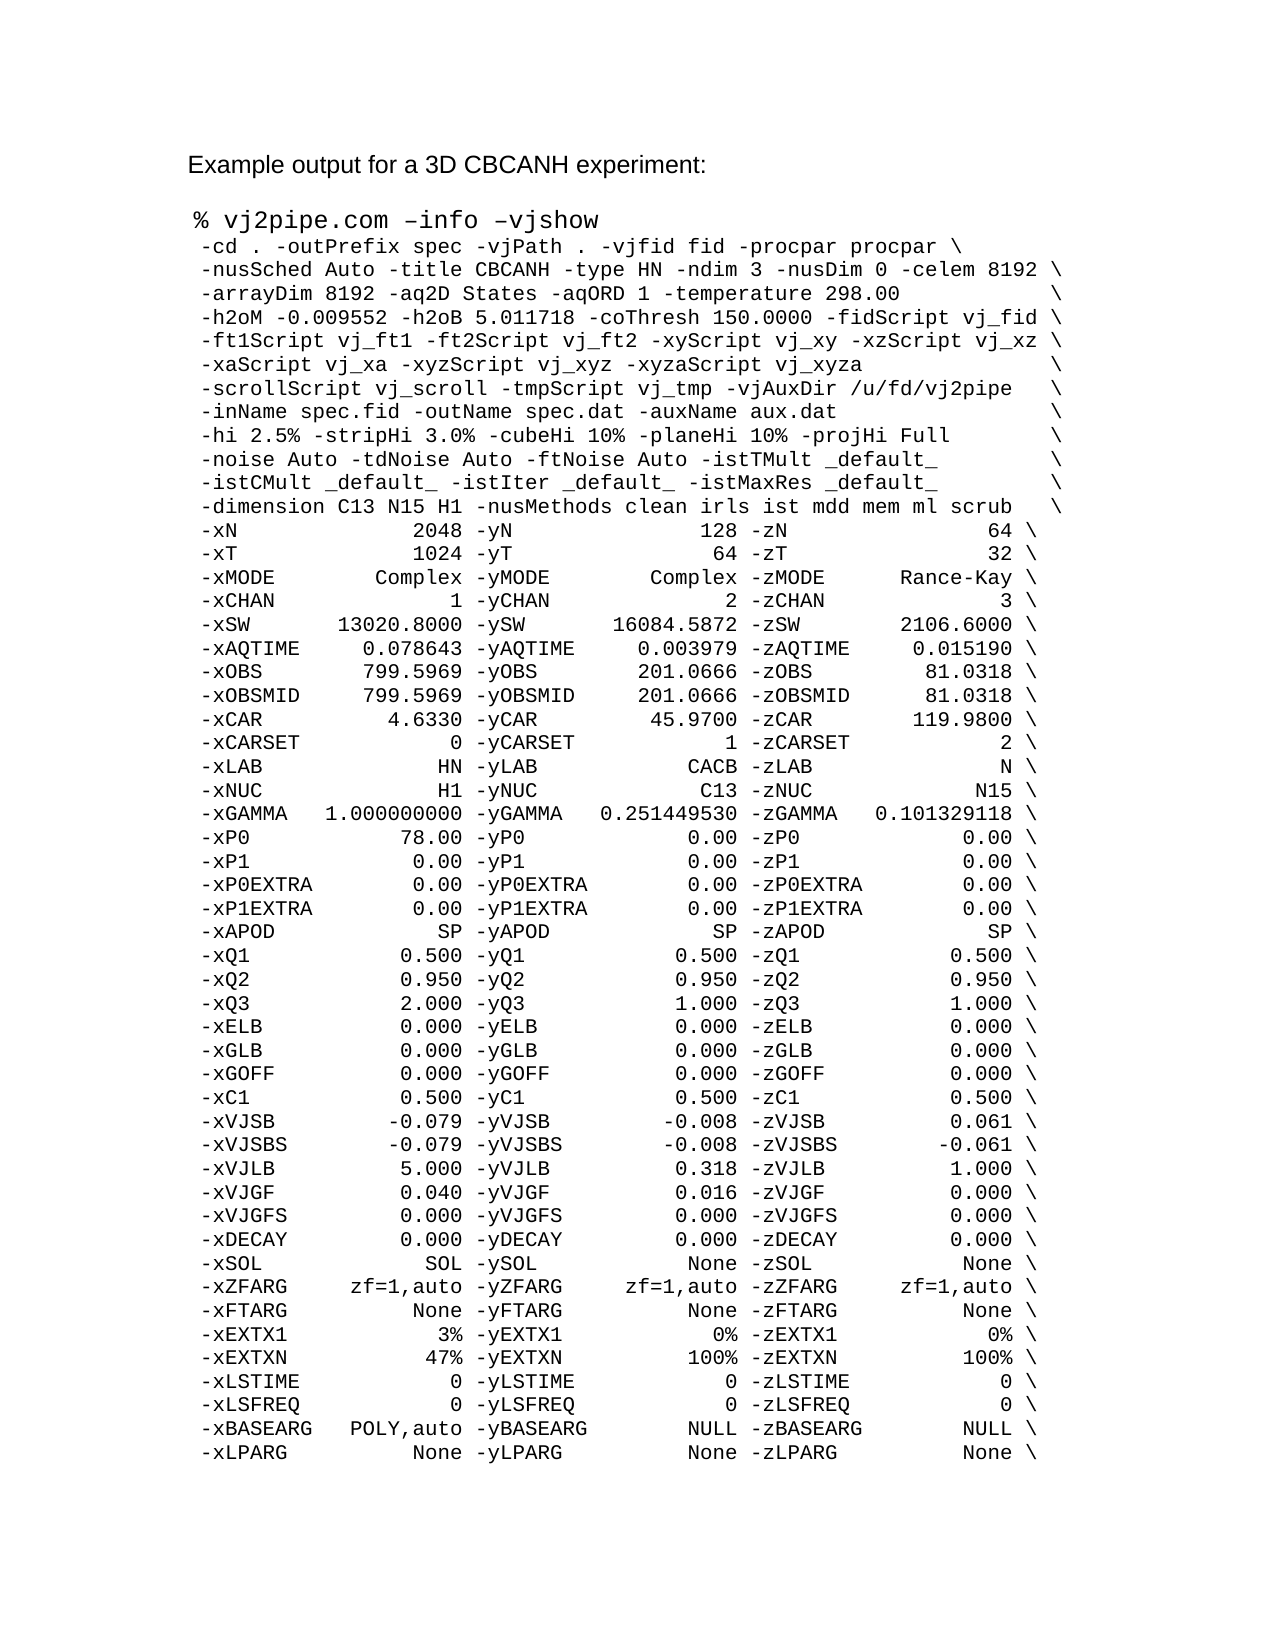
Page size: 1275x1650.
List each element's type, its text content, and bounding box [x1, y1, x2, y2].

text -xAPOD SP -yAPOD SP -zAPOD SP \ [187, 922, 1087, 945]
text -xBASEARG POLY,auto -yBASEARG NULL -zBASEARG NULL \ [187, 1418, 1087, 1442]
text -xZFARG zf=1,auto -yZFARG zf=1,auto -zZFARG zf=1,auto \ [187, 1276, 1087, 1300]
text -xP0 78.00 -yP0 0.00 -zP0 0.00 \ [187, 827, 1087, 851]
text -xVJLB 5.000 -yVJLB 0.318 -zVJLB 1.000 \ [187, 1158, 1087, 1182]
text -istCMult _default_ -istIter _default_ -istMaxRes _default_ \ [187, 472, 1087, 496]
text -xP1 0.00 -yP1 0.00 -zP1 0.00 \ [187, 851, 1087, 874]
text -xGAMMA 1.000000000 -yGAMMA 0.251449530 -zGAMMA 0.101329118 \ [187, 803, 1087, 827]
text -xLAB HN -yLAB CACB -zLAB N \ [187, 756, 1087, 780]
text -xCHAN 1 -yCHAN 2 -zCHAN 3 \ [187, 591, 1087, 614]
text -xQ3 2.000 -yQ3 1.000 -zQ3 1.000 \ [187, 992, 1087, 1016]
text -ft1Script vj_ft1 -ft2Script vj_ft2 -xyScript vj_xy -xzScript vj_xz \ [187, 330, 1087, 354]
text -xEXTX1 3% -yEXTX1 0% -zEXTX1 0% \ [187, 1323, 1087, 1347]
text -xP0EXTRA 0.00 -yP0EXTRA 0.00 -zP0EXTRA 0.00 \ [187, 874, 1087, 898]
text -xOBSMID 799.5969 -yOBSMID 201.0666 -zOBSMID 81.0318 \ [187, 685, 1087, 709]
text -xLSTIME 0 -yLSTIME 0 -zLSTIME 0 \ [187, 1371, 1087, 1394]
text -h2oM -0.009552 -h2oB 5.011718 -coThresh 150.0000 -fidScript vj_fid \ [187, 307, 1087, 330]
text -xQ2 0.950 -yQ2 0.950 -zQ2 0.950 \ [187, 969, 1087, 992]
text -xVJSB -0.079 -yVJSB -0.008 -zVJSB 0.061 \ [187, 1111, 1087, 1134]
text -xVJGF 0.040 -yVJGF 0.016 -zVJGF 0.000 \ [187, 1182, 1087, 1205]
text % vj2pipe.com –info –vjshow [187, 207, 1087, 236]
text -xDECAY 0.000 -yDECAY 0.000 -zDECAY 0.000 \ [187, 1229, 1087, 1253]
text -xN 2048 -yN 128 -zN 64 \ [187, 519, 1087, 543]
text -xNUC H1 -yNUC C13 -zNUC N15 \ [187, 780, 1087, 803]
text -xQ1 0.500 -yQ1 0.500 -zQ1 0.500 \ [187, 945, 1087, 969]
text -dimension C13 N15 H1 -nusMethods clean irls ist mdd mem ml scrub \ [187, 496, 1087, 519]
text -xAQTIME 0.078643 -yAQTIME 0.003979 -zAQTIME 0.015190 \ [187, 638, 1087, 661]
text -xVJGFS 0.000 -yVJGFS 0.000 -zVJGFS 0.000 \ [187, 1205, 1087, 1229]
text -xC1 0.500 -yC1 0.500 -zC1 0.500 \ [187, 1087, 1087, 1111]
text -xELB 0.000 -yELB 0.000 -zELB 0.000 \ [187, 1016, 1087, 1040]
text -xCAR 4.6330 -yCAR 45.9700 -zCAR 119.9800 \ [187, 709, 1087, 732]
text -xSOL SOL -ySOL None -zSOL None \ [187, 1253, 1087, 1276]
text -xGOFF 0.000 -yGOFF 0.000 -zGOFF 0.000 \ [187, 1063, 1087, 1087]
text -xVJSBS -0.079 -yVJSBS -0.008 -zVJSBS -0.061 \ [187, 1134, 1087, 1158]
text -xFTARG None -yFTARG None -zFTARG None \ [187, 1300, 1087, 1323]
text -xMODE Complex -yMODE Complex -zMODE Rance-Kay \ [187, 567, 1087, 591]
text -xLSFREQ 0 -yLSFREQ 0 -zLSFREQ 0 \ [187, 1394, 1087, 1418]
text -xSW 13020.8000 -ySW 16084.5872 -zSW 2106.6000 \ [187, 614, 1087, 638]
text -xCARSET 0 -yCARSET 1 -zCARSET 2 \ [187, 732, 1087, 756]
text Example output for a 3D CBCANH experiment: [187, 150, 1087, 179]
text -xP1EXTRA 0.00 -yP1EXTRA 0.00 -zP1EXTRA 0.00 \ [187, 898, 1087, 922]
text -noise Auto -tdNoise Auto -ftNoise Auto -istTMult _default_ \ [187, 449, 1087, 472]
text -arrayDim 8192 -aq2D States -aqORD 1 -temperature 298.00 \ [187, 283, 1087, 307]
text -xLPARG None -yLPARG None -zLPARG None \ [187, 1442, 1087, 1465]
text -hi 2.5% -stripHi 3.0% -cubeHi 10% -planeHi 10% -projHi Full \ [187, 425, 1087, 449]
text -xOBS 799.5969 -yOBS 201.0666 -zOBS 81.0318 \ [187, 661, 1087, 685]
text -xaScript vj_xa -xyzScript vj_xyz -xyzaScript vj_xyza \ [187, 354, 1087, 378]
text -xEXTXN 47% -yEXTXN 100% -zEXTXN 100% \ [187, 1347, 1087, 1371]
text -xT 1024 -yT 64 -zT 32 \ [187, 543, 1087, 567]
text -inName spec.fid -outName spec.dat -auxName aux.dat \ [187, 401, 1087, 425]
text -nusSched Auto -title CBCANH -type HN -ndim 3 -nusDim 0 -celem 8192 \ [187, 259, 1087, 283]
text -scrollScript vj_scroll -tmpScript vj_tmp -vjAuxDir /u/fd/vj2pipe \ [187, 378, 1087, 401]
text -xGLB 0.000 -yGLB 0.000 -zGLB 0.000 \ [187, 1040, 1087, 1063]
text -cd . -outPrefix spec -vjPath . -vjfid fid -procpar procpar \ [187, 236, 1087, 259]
